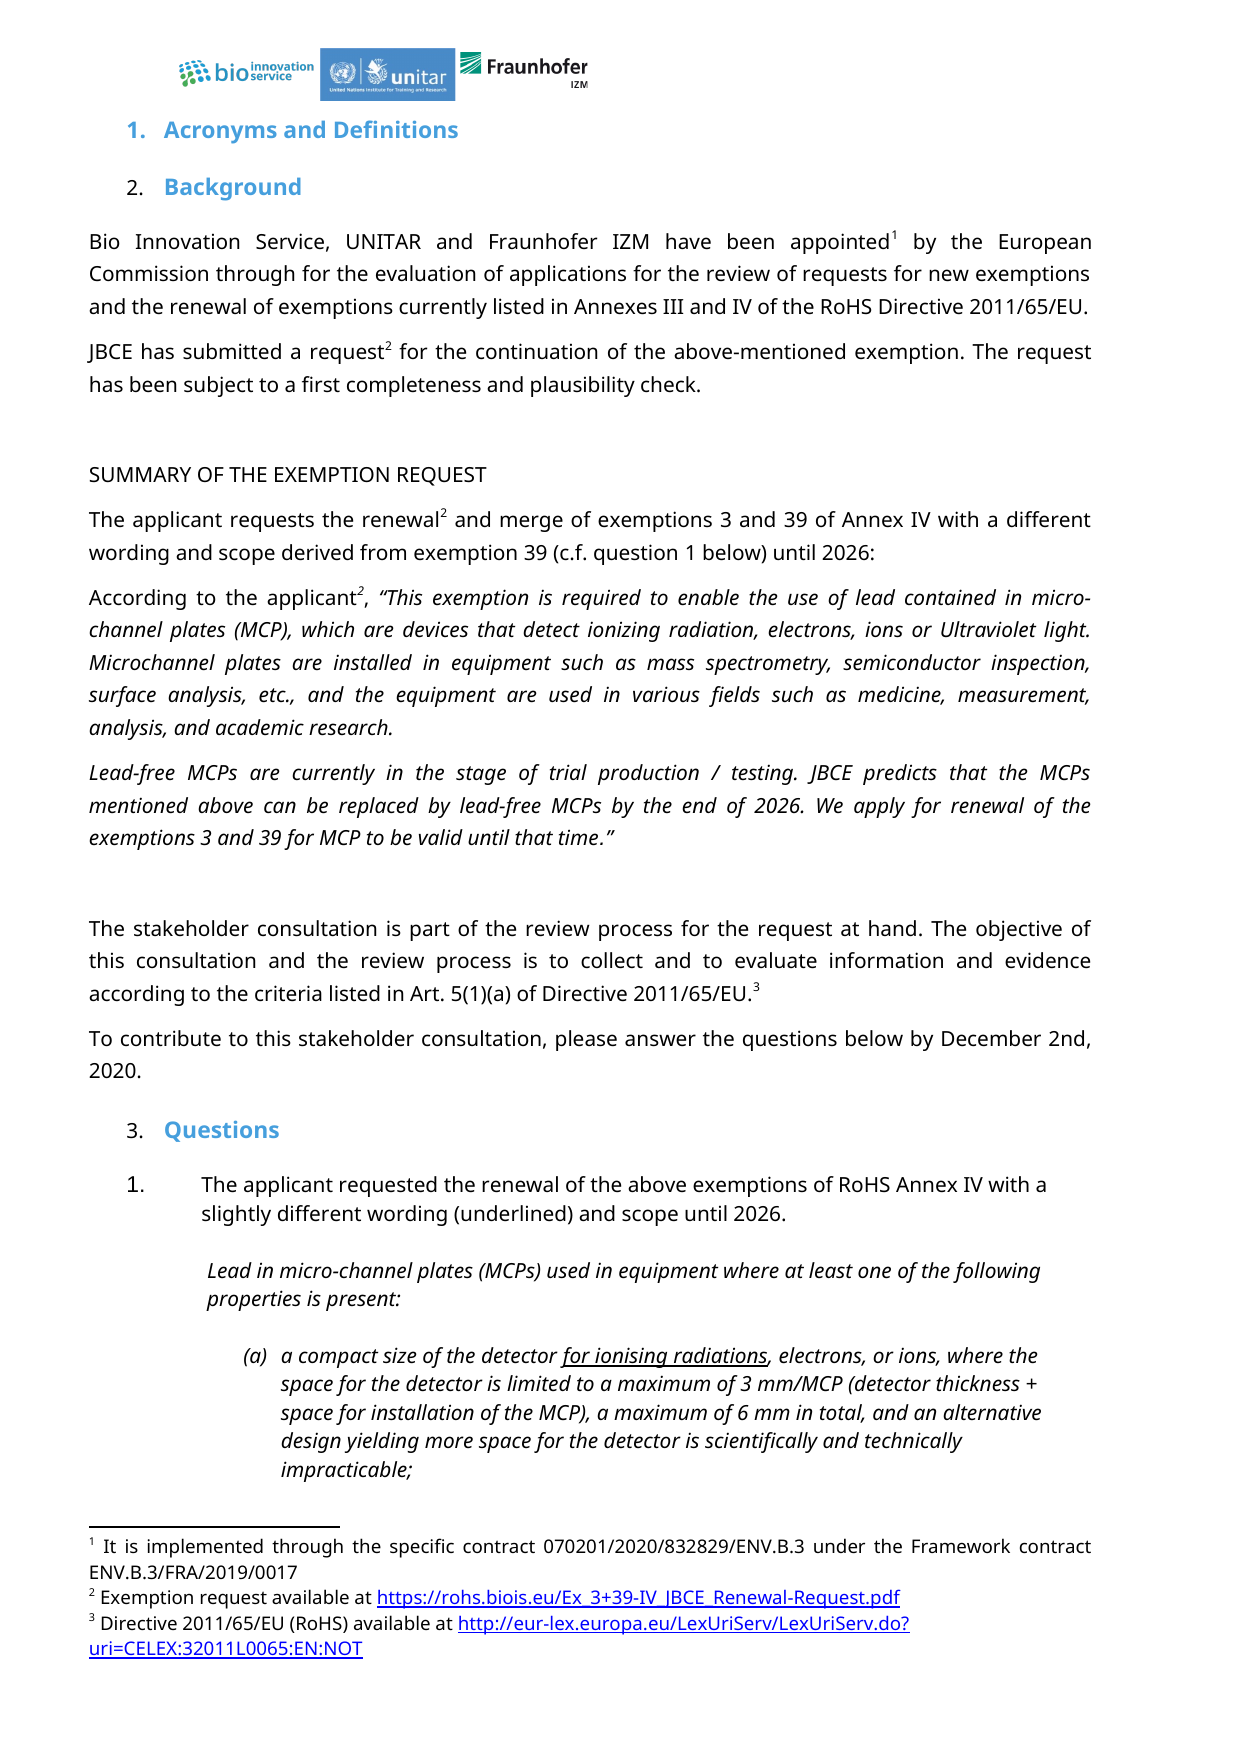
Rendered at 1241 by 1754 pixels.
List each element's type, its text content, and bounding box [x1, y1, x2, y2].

text According to the applicant2, “This exemption is required to enable the use of lead contained in micro-channel plates (MCP), which are devices that detect ionizing radiation, electrons, ions or Ultraviolet light. Microchannel plates are installed in equipment such as mass spectrometry, semiconductor inspection, surface analysis, etc., and the equipment are used in various fields such as medicine, measurement, analysis, and academic research. [89, 583, 1092, 742]
text Lead in micro-channel plates (MCPs) used in equipment where at least one of the following properties is present: [207, 1256, 1092, 1313]
text Bio Innovation Service, UNITAR and Fraunhofer IZM have been appointed by the European Commission through for the evaluation of applications for the review of requests for new exemptions and the renewal of exemptions currently listed in Annexes III and IV of the RoHS Directive 2011/65/EU. [89, 227, 1092, 320]
subtitle Questions [126, 1114, 1092, 1145]
subtitle Acronyms and Definitions [126, 114, 1092, 146]
list The applicant requested the renewal of the above exemptions of RoHS Annex IV with a slightly different wording (underlined) and scope until 2026. [126, 1170, 1092, 1227]
picture [460, 52, 588, 88]
picture [172, 48, 456, 101]
text To contribute to this stakeholder consultation, please answer the questions below by December 2nd, 2020. [89, 1024, 1092, 1085]
text Lead-free MCPs are currently in the stage of trial production / testing. JBCE predicts that the MCPs mentioned above can be replaced by lead-free MCPs by the end of 2026. We apply for renewal of the exemptions 3 and 39 for MCP to be valid until that time.” [89, 758, 1092, 852]
text SUMMARY OF THE EXEMPTION REQUEST [89, 460, 1092, 488]
subtitle Background [126, 171, 1092, 202]
text The applicant requests the renewal2 and merge of exemptions 3 and 39 of Annex IV with a different wording and scope derived from exemption 39 (c.f. question 1 below) until 2026: [89, 505, 1092, 566]
list a compact size of the detector for ionising radiations, electrons, or ions, where the space for the detector is limited to a maximum of 3 mm/MCP (detector thickness + space for installation of the MCP), a maximum of 6 mm in total, and an alternative design yielding more space for the detector is scientifically and technically impracticable; [243, 1341, 1092, 1512]
text The stakeholder consultation is part of the review process for the request at hand. The objective of this consultation and the review process is to collect and to evaluate information and evidence according to the criteria listed in Art. 5(1)(a) of Directive 2011/65/EU. [89, 914, 1092, 1007]
text JBCE has submitted a request for the continuation of the above-mentioned exemption. The request has been subject to a first completeness and plausibility check. [89, 337, 1092, 398]
